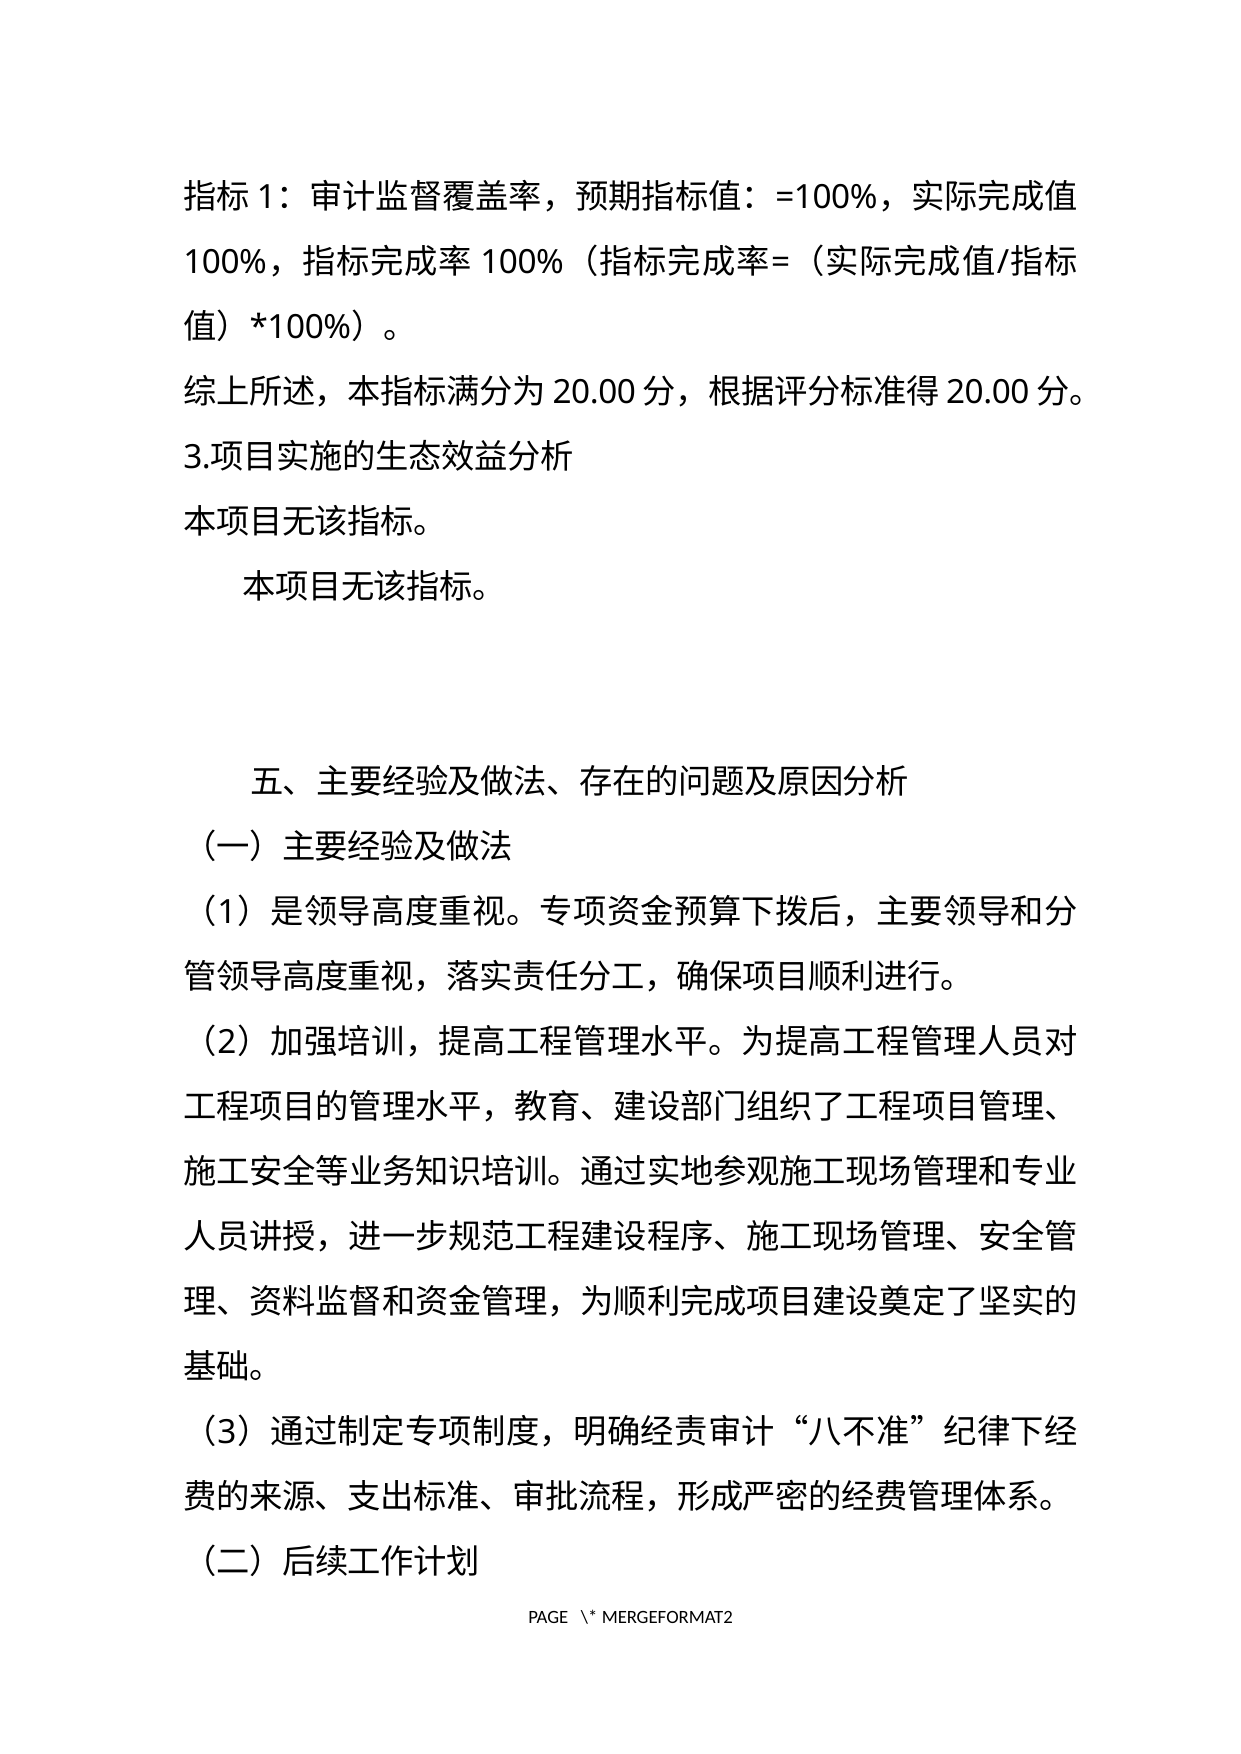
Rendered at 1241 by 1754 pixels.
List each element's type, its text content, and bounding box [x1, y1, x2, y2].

text 本项目无该指标。 [183, 552, 1078, 617]
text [183, 162, 1078, 552]
list 主要经验及做法、存在的问题及原因分析 [183, 747, 1078, 812]
